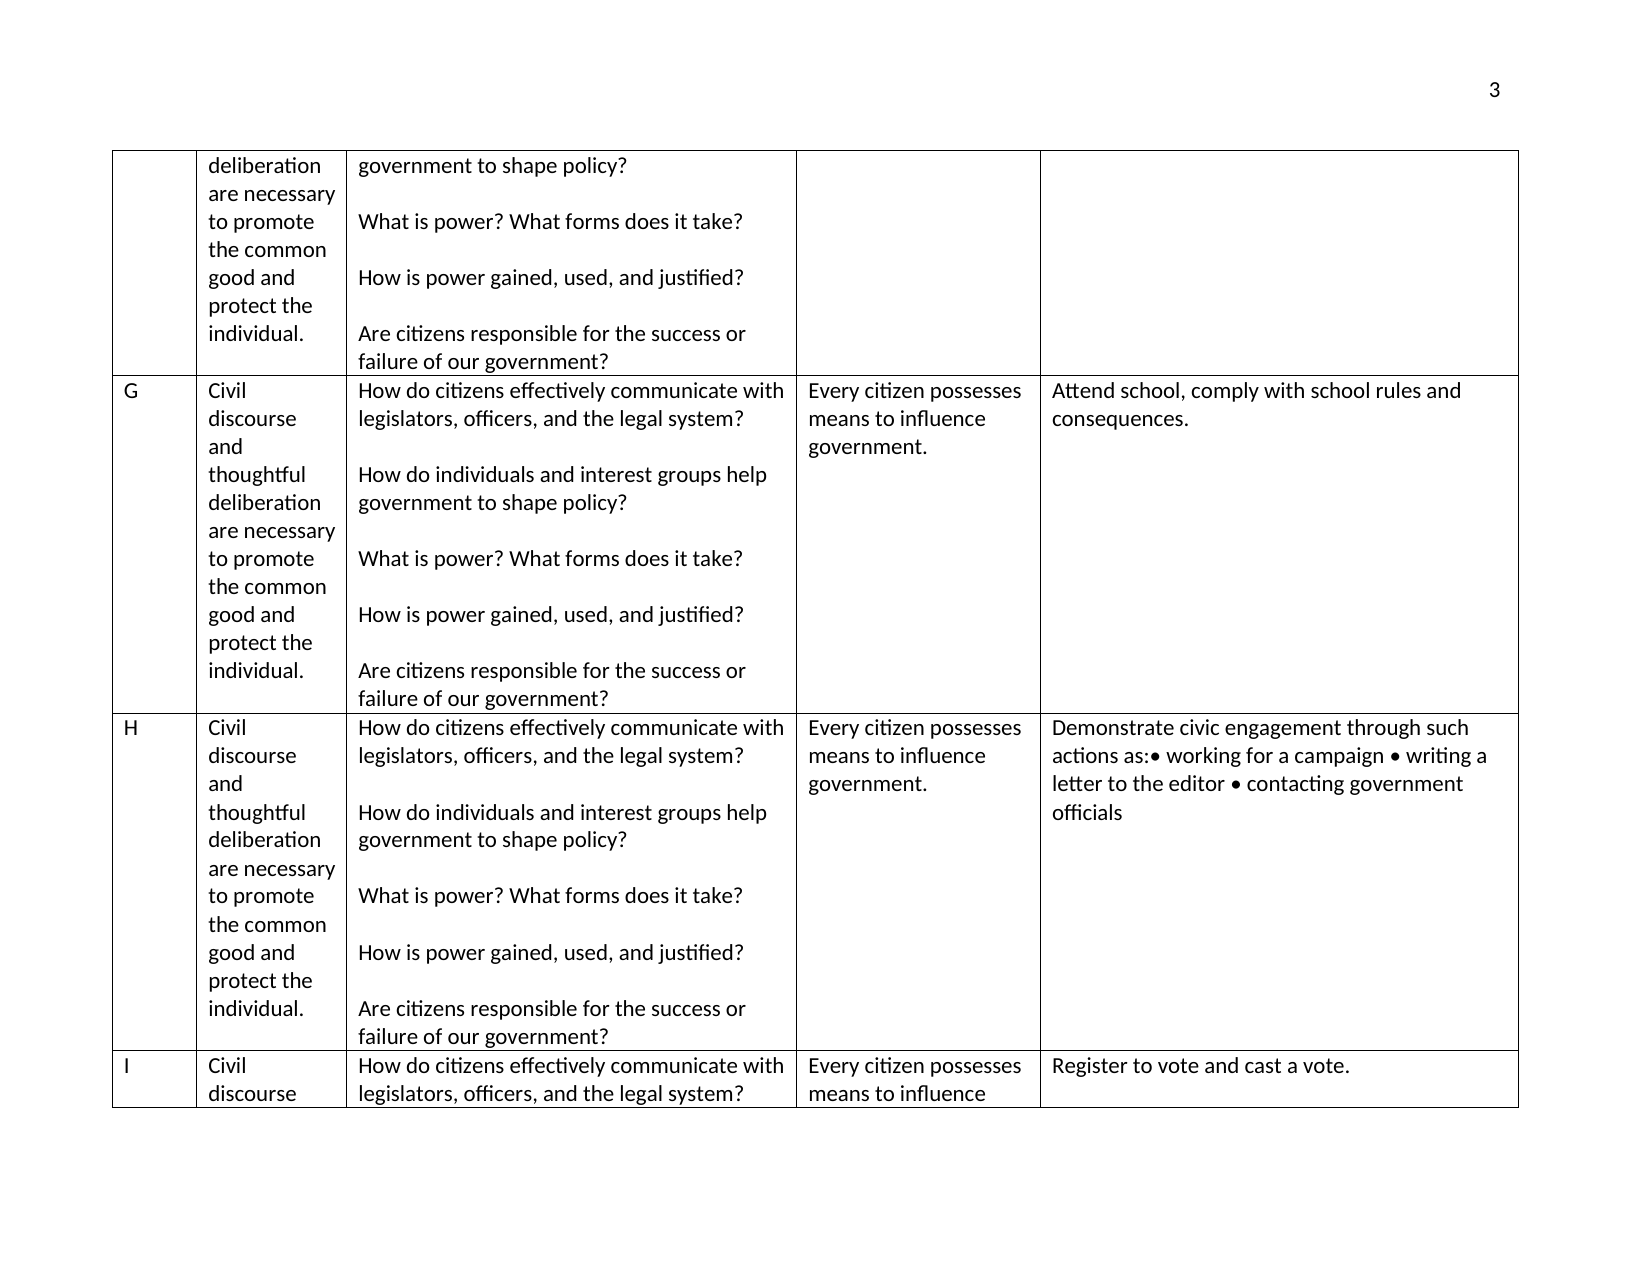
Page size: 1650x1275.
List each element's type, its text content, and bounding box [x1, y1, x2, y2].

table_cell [197, 151, 346, 375]
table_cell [197, 1051, 346, 1107]
table_cell G [113, 376, 196, 712]
table_cell Civil discourse and thoughtful deliberation are necessary to promote the common good and protect the individual. [197, 714, 346, 1050]
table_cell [347, 1051, 796, 1107]
table_cell I [113, 1051, 196, 1107]
table_cell Civil discourse and thoughtful deliberation are necessary to promote the common good and protect the individual. [197, 376, 346, 712]
table_cell Attend school, comply with school rules and consequences. [1041, 376, 1518, 712]
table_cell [797, 1051, 1040, 1107]
table_cell Every citizen possesses means to influence government. [797, 376, 1040, 712]
table_cell H [113, 714, 196, 1050]
table_cell Demonstrate civic engagement through such actions as:• working for a campaign • writing a letter to the editor • contacting government officials [1041, 714, 1518, 1050]
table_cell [797, 151, 1040, 375]
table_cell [1041, 151, 1518, 375]
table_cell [1041, 1051, 1518, 1107]
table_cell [347, 151, 796, 375]
table_cell F [113, 151, 196, 375]
table_cell Every citizen possesses means to influence government. [797, 714, 1040, 1050]
